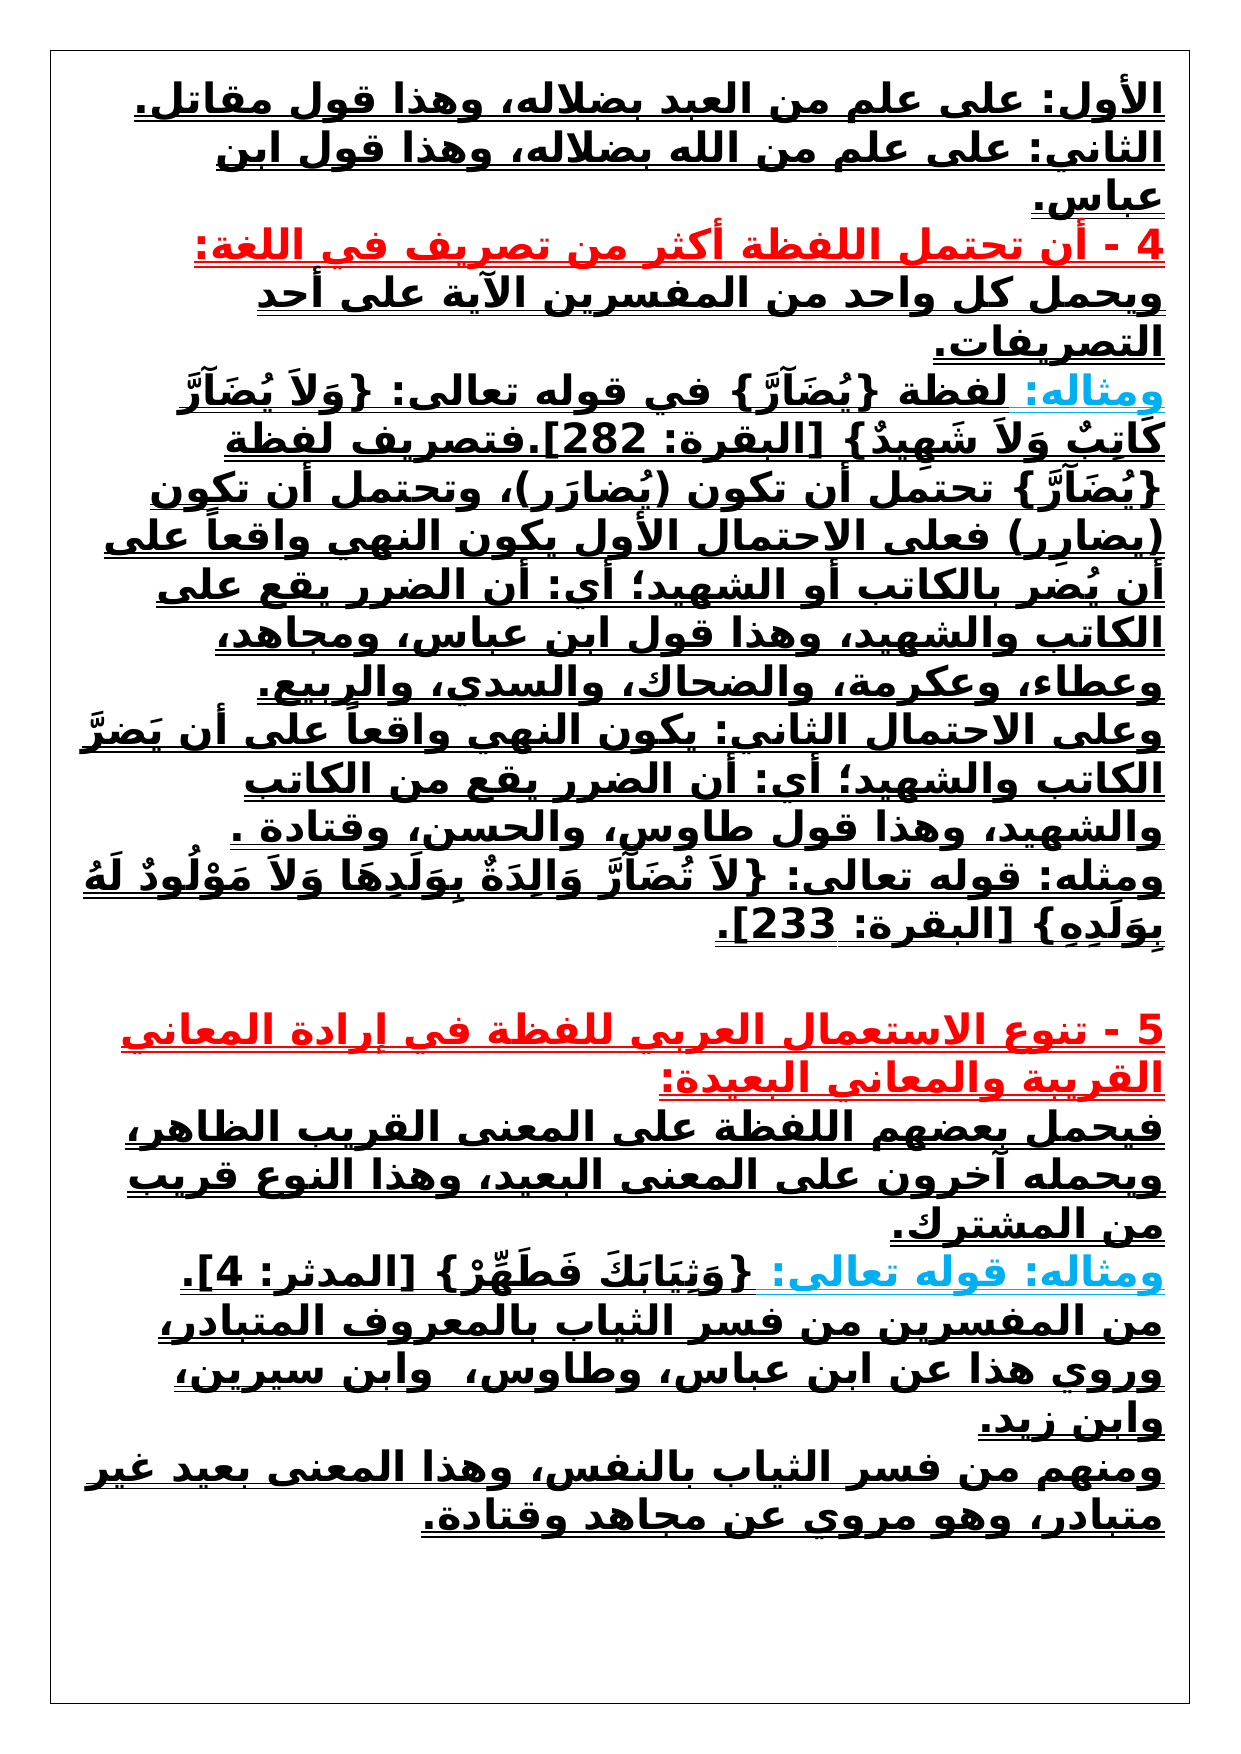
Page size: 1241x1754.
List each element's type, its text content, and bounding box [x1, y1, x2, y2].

text وعلى الاحتمال الثاني: يكون النهي واقعاً على أن يَضرَّ الكاتب والشهيد؛ أي: أن الضرر يقع من الكاتب والشهيد، وهذا قول طاوس، والحسن، وقتادة . [75, 706, 1165, 852]
text ومثاله: لفظة {يُضَآرَّ} في قوله تعالى: {وَلاَ يُضَآرَّ كَاتِبٌ وَلاَ شَهِيدٌ} [البقرة: 282].فتصريف لفظة {يُضَآرَّ} تحتمل أن تكون (يُضارَر)، وتحتمل أن تكون (يضارِر) فعلى الاحتمال الأول يكون النهي واقعاً على أن يُضر بالكاتب أو الشهيد؛ أي: أن الضرر يقع على الكاتب والشهيد، وهذا قول ابن عباس، ومجاهد، وعطاء، وعكرمة، والضحاك، والسدي، والربيع. [75, 366, 1165, 706]
text ومثاله: قوله تعالى: {وَثِيَابَكَ فَطَهِّرْ} [المدثر: 4]. [75, 1248, 1165, 1297]
text من المفسرين من فسر الثياب بالمعروف المتبادر، وروي هذا عن ابن عباس، وطاوس، وابن سيرين، وابن زيد. [75, 1297, 1165, 1442]
text 5 - تنوع الاستعمال العربي للفظة في إرادة المعاني القريبة والمعاني البعيدة: [75, 1006, 1165, 1103]
text فيحمل بعضهم اللفظة على المعنى القريب الظاهر، ويحمله آخرون على المعنى البعيد، وهذا النوع قريب من المشترك. [75, 1103, 1165, 1248]
text الأول: على علم من العبد بضلاله، وهذا قول مقاتل. [75, 75, 1165, 123]
text ومثله: قوله تعالى: {لاَ تُضَآرَّ وَالِدَةٌ بِوَلَدِهَا وَلاَ مَوْلُودٌ لَهُ بِوَلَدِهِ} [البقرة: 233]. [75, 852, 1165, 949]
text ومنهم من فسر الثياب بالنفس، وهذا المعنى بعيد غير متبادر، وهو مروي عن مجاهد وقتادة. [75, 1442, 1165, 1539]
text 4 - أن تحتمل اللفظة أكثر من تصريف في اللغة: [75, 221, 1165, 269]
text الثاني: على علم من الله بضلاله، وهذا قول ابن عباس. [75, 123, 1165, 221]
text ويحمل كل واحد من المفسرين الآية على أحد التصريفات. [75, 269, 1165, 366]
